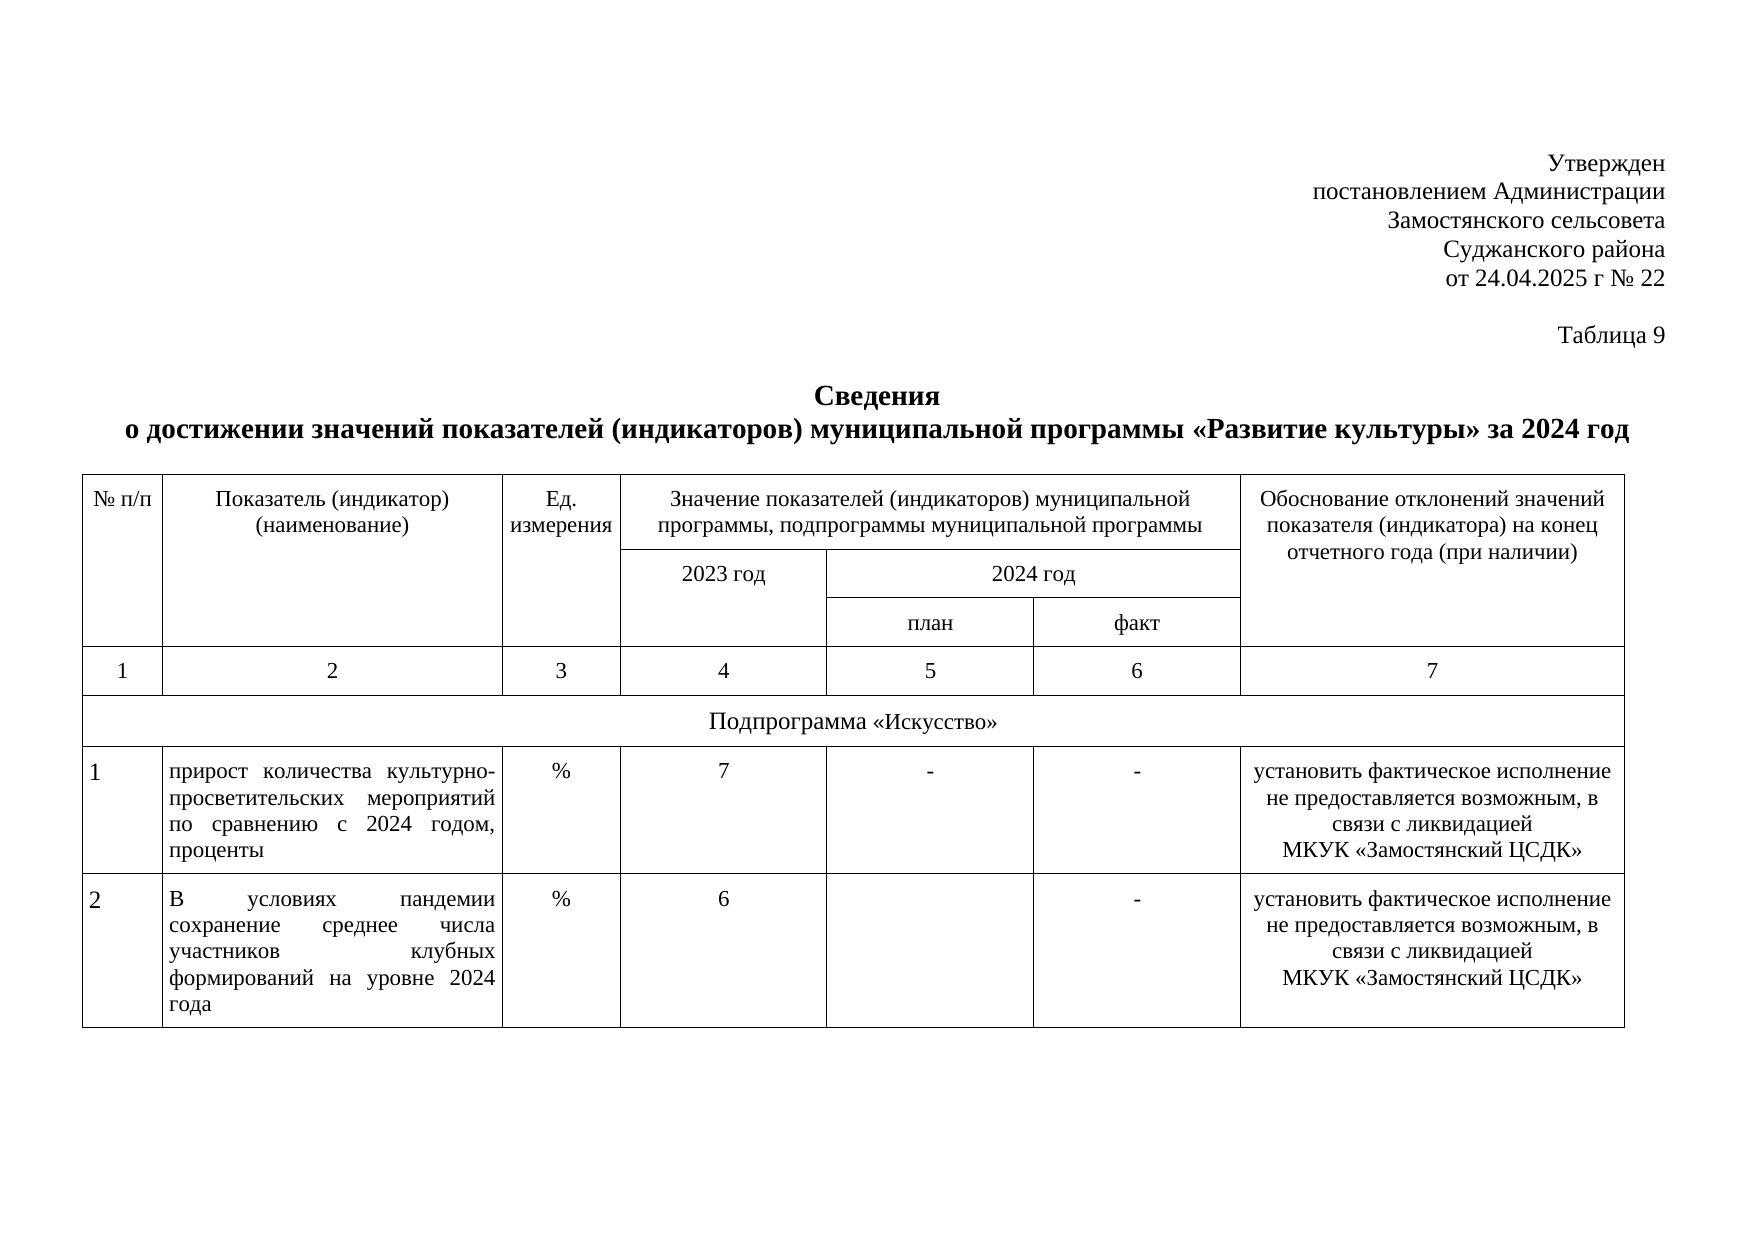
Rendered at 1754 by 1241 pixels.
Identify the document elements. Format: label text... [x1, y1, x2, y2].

table_cell прирост количества культурно-просветительских мероприятий по сравнению с 2024 годом, проценты [163, 747, 502, 873]
table_cell факт [1034, 598, 1240, 646]
table_cell [827, 874, 1033, 1027]
table_cell 2 [83, 874, 162, 1027]
table_cell 6 [621, 874, 826, 1027]
table_cell 2 [163, 647, 502, 694]
text Замостянского сельсовета [620, 205, 1665, 234]
table_cell 3 [503, 647, 620, 694]
text Утвержден [620, 148, 1665, 176]
table_header Ед. измерения [503, 475, 620, 646]
table_cell 2023 год [621, 550, 826, 646]
table_header Значение показателей (индикаторов) муниципальной программы, подпрограммы муниципальной программы [621, 475, 1240, 548]
table_cell план [827, 598, 1033, 646]
table_cell - [1034, 747, 1240, 873]
table_cell 2024 год [827, 550, 1240, 597]
table_header Обоснование отклонений значений показателя (индикатора) на конец отчетного года (при наличии) [1241, 475, 1624, 646]
table_cell 6 [1034, 647, 1240, 694]
text постановлением Администрации [620, 176, 1665, 205]
table_cell 7 [621, 747, 826, 873]
table_cell Подпрограмма «Искусство» [83, 696, 1624, 746]
text Суджанского района [620, 234, 1665, 263]
table_cell установить фактическое исполнение не предоставляется возможным, в связи с ликвидацией МКУК «Замостянский ЦСДК» [1241, 874, 1624, 1027]
table_cell 7 [1241, 647, 1624, 694]
table_cell % [503, 747, 620, 873]
table_cell 5 [827, 647, 1033, 694]
table_cell - [827, 747, 1033, 873]
table_cell установить фактическое исполнение не предоставляется возможным, в связи с ликвидацией МКУК «Замостянский ЦСДК» [1241, 747, 1624, 873]
table_cell 1 [83, 747, 162, 873]
table_cell % [503, 874, 620, 1027]
table_header № п/п [83, 475, 162, 646]
text Таблица 9 [89, 320, 1665, 349]
table_cell - [1034, 874, 1240, 1027]
table_cell 4 [621, 647, 826, 694]
text от 24.04.2025 г № 22 [620, 263, 1665, 291]
text Сведения [89, 378, 1665, 411]
table_cell 1 [83, 647, 162, 694]
table_cell В условиях пандемии сохранение среднее числа участников клубных формирований на уровне 2024 года [163, 874, 502, 1027]
table_header Показатель (индикатор) (наименование) [163, 475, 502, 646]
text о достижении значений показателей (индикаторов) муниципальной программы «Развитие культуры» за 2024 год [89, 411, 1665, 445]
